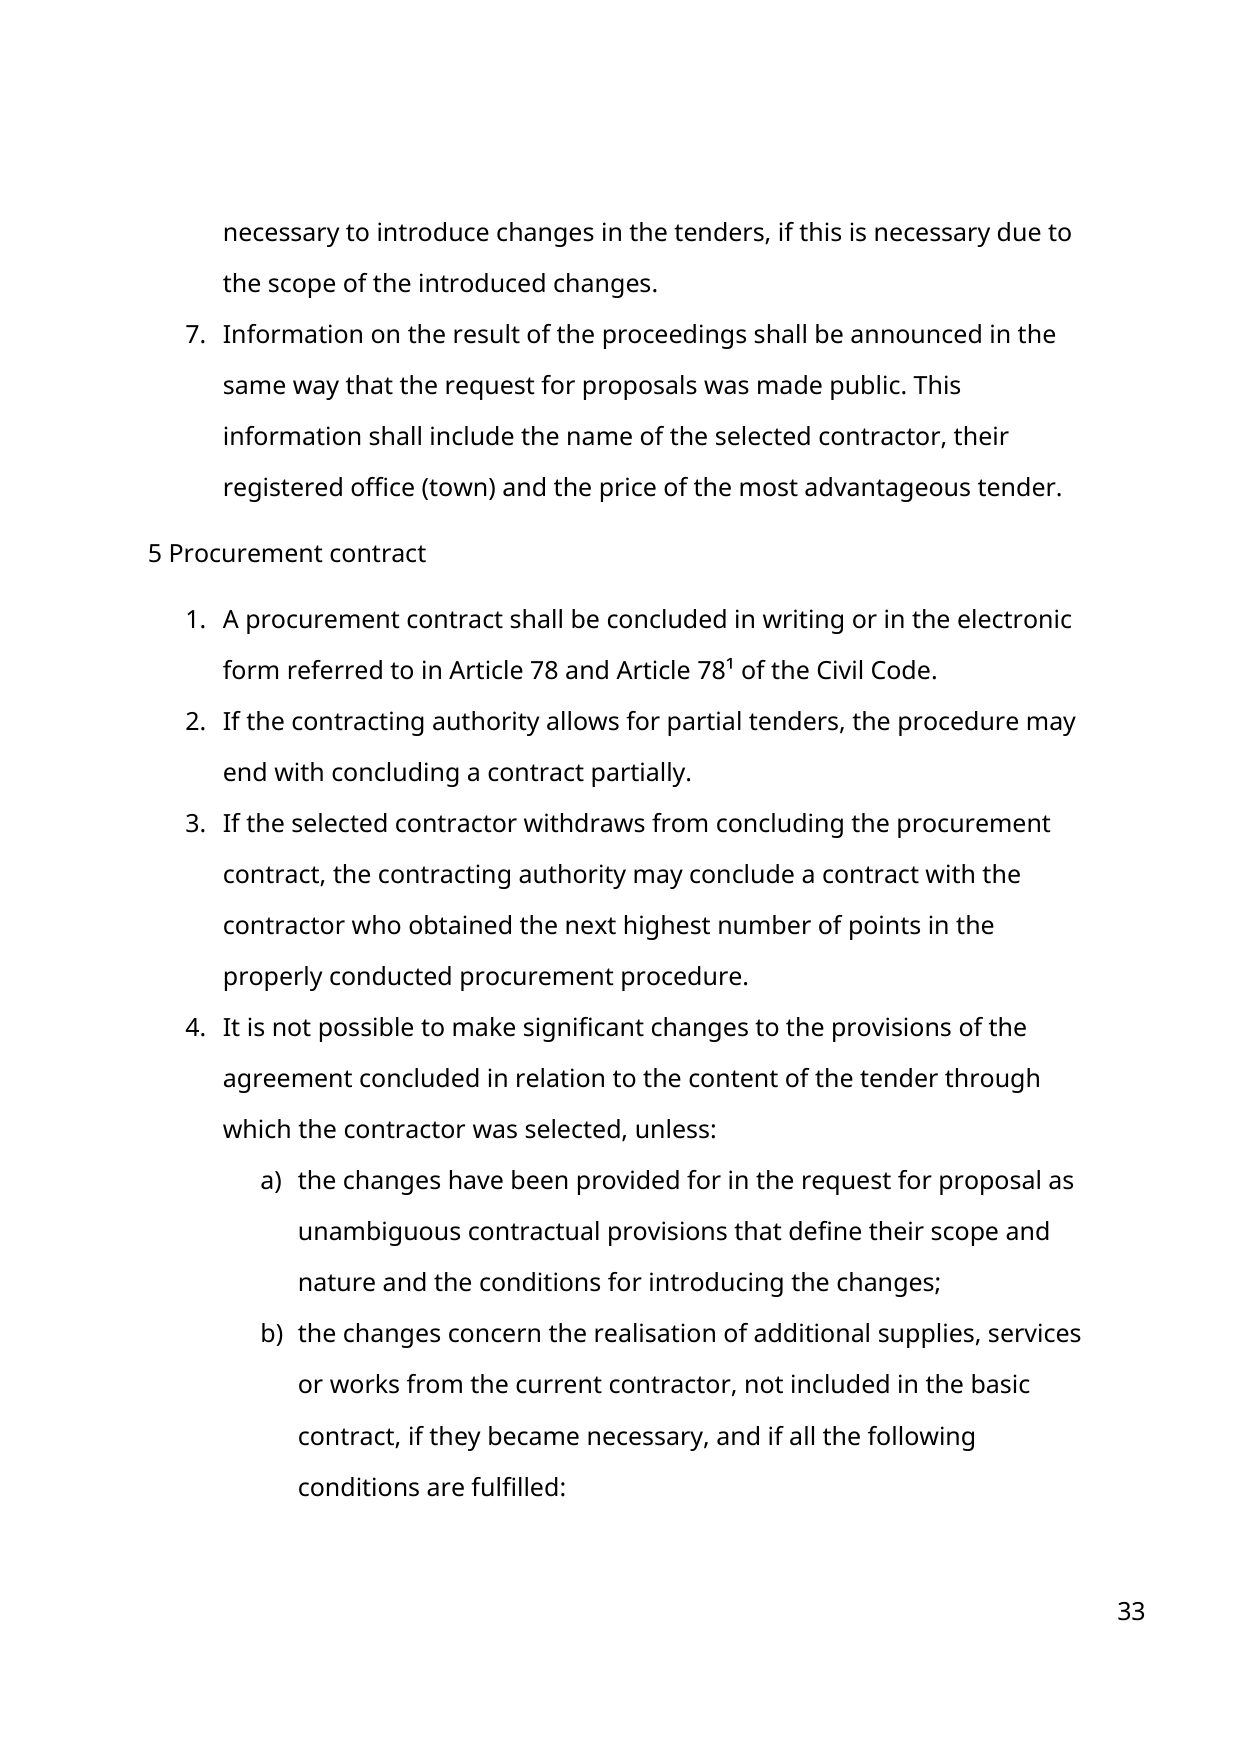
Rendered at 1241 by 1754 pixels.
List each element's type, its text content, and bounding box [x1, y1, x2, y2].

list the changes have been provided for in the request for proposal as unambiguous contractual provisions that define their scope and nature and the conditions for introducing the changes; [260, 1163, 1094, 1299]
list the changes concern the realisation of additional supplies, services or works from the current contractor, not included in the basic contract, if they became necessary, and if all the following conditions are fulfilled: [260, 1316, 1094, 1503]
list If the selected contractor withdraws from concluding the procurement contract, the contracting authority may conclude a contract with the contractor who obtained the next highest number of points in the properly conducted procurement procedure. [185, 806, 1094, 993]
list It is not possible to make significant changes to the provisions of the agreement concluded in relation to the content of the tender through which the contractor was selected, unless: [185, 1010, 1094, 1146]
list If the contracting authority allows for partial tenders, the procedure may end with concluding a contract partially. [185, 704, 1094, 789]
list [185, 214, 1094, 299]
list A procurement contract shall be concluded in writing or in the electronic form referred to in Article 78 and Article 78¹ of the Civil Code. [185, 602, 1094, 687]
subtitle 5 Procurement contract [148, 536, 1097, 569]
list Information on the result of the proceedings shall be announced in the same way that the request for proposals was made public. This information shall include the name of the selected contractor, their registered office (town) and the price of the most advantageous tender. [185, 316, 1094, 503]
